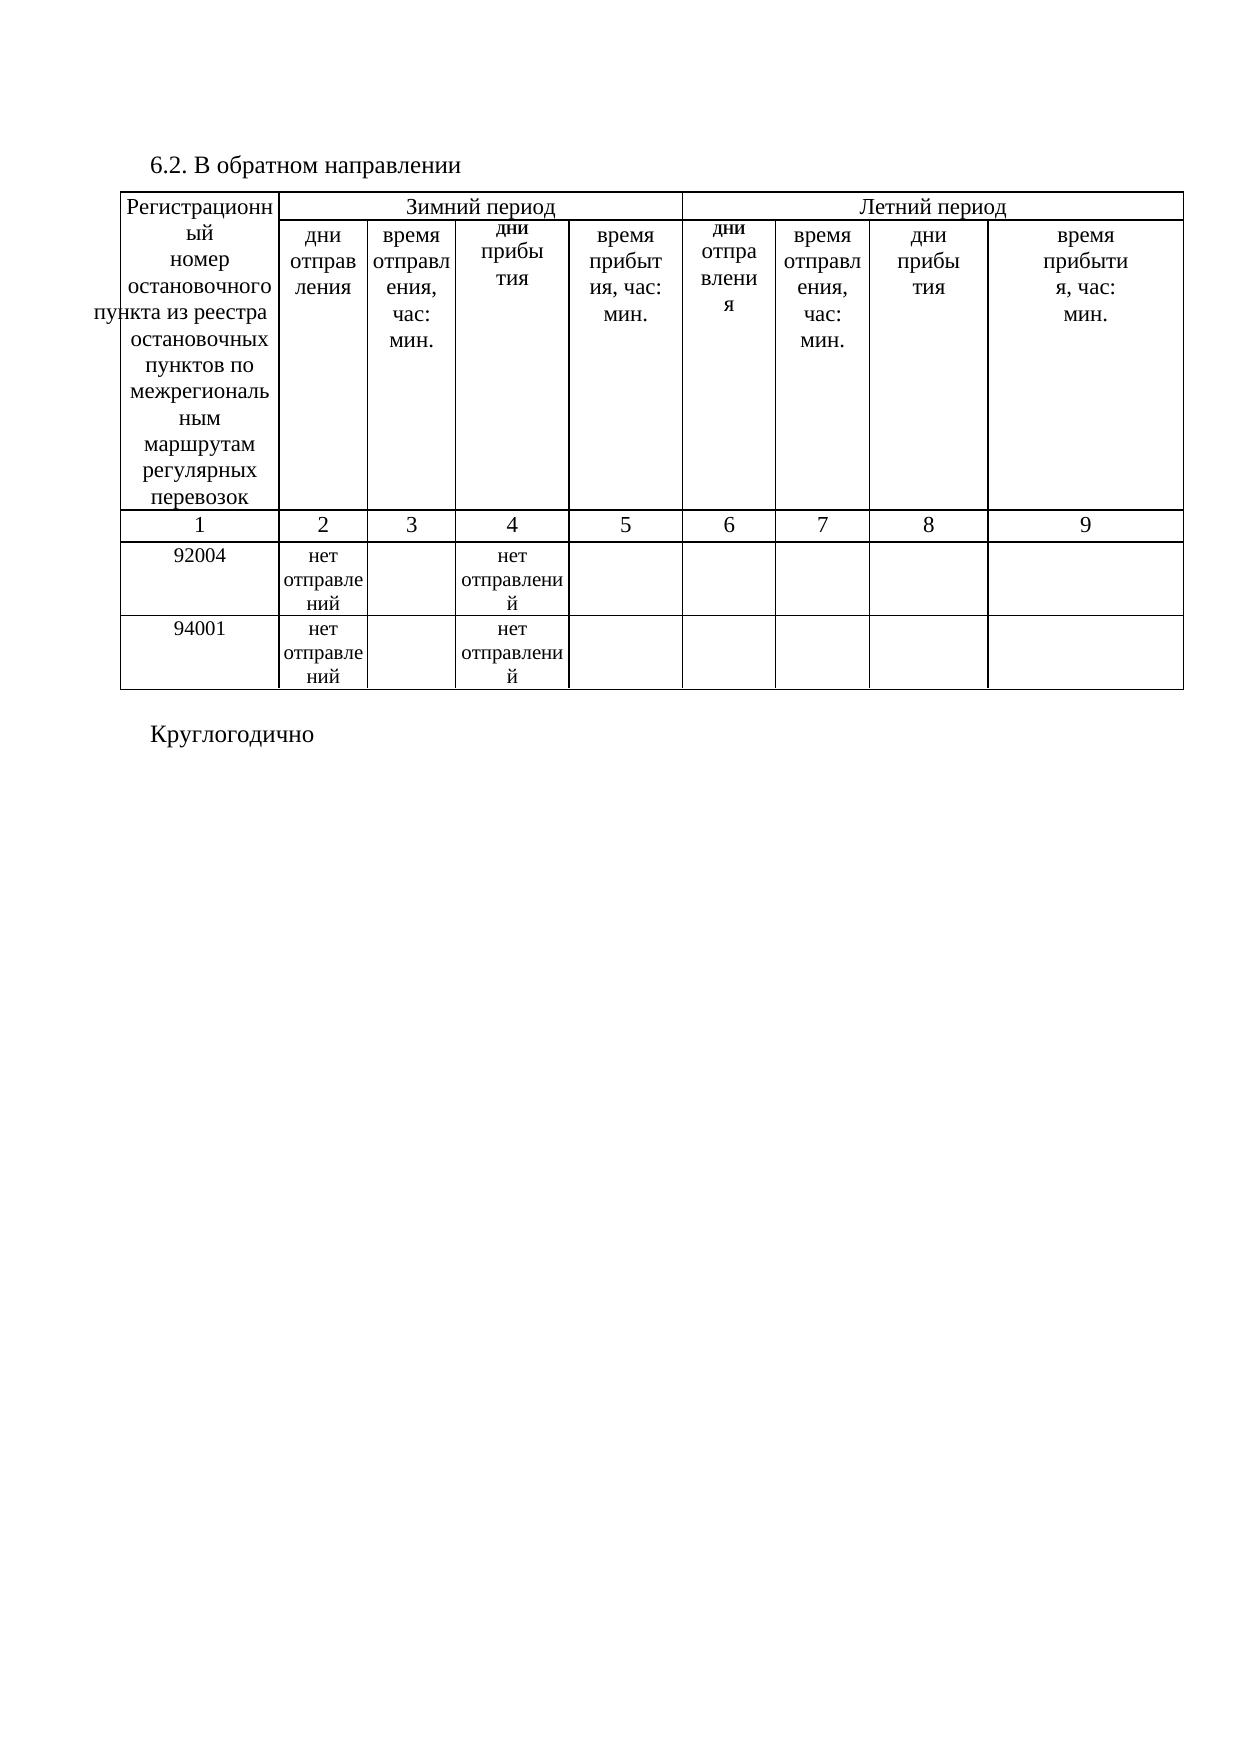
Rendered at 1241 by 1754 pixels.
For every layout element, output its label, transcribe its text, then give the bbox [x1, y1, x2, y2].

table_cell 6 [683, 511, 775, 541]
table_cell [776, 543, 869, 615]
table_cell время отправл ения, час: мин. [776, 221, 869, 509]
table_cell дни прибы тия [870, 221, 987, 509]
table_cell [870, 616, 987, 688]
table_cell 94001 [121, 616, 278, 688]
table_cell 5 [570, 511, 682, 541]
table_cell [989, 616, 1183, 688]
table_cell 7 [776, 511, 869, 541]
table_cell [368, 543, 455, 615]
table_cell [683, 616, 775, 688]
table_cell нет отправлений [280, 543, 367, 615]
text Круглогодично [150, 719, 1090, 747]
table_cell [776, 616, 869, 688]
table_header Летний период [683, 193, 1183, 219]
table_cell [683, 543, 775, 615]
table_cell 2 [280, 511, 367, 541]
table_cell 92004 [121, 543, 278, 615]
table_cell время прибыт ия, час: мин. [570, 221, 682, 509]
table_cell 4 [456, 511, 568, 541]
table_cell [989, 543, 1183, 615]
table_header Регистрационный номер остановочного пункта из реестра остановочных пунктов по межрегиональным маршрутам регулярных перевозок [121, 193, 278, 509]
table_cell время отправл ения, час: мин. [368, 221, 455, 509]
table_cell [368, 616, 455, 688]
table_cell 9 [989, 511, 1183, 541]
table_cell [870, 543, 987, 615]
table_cell [570, 543, 682, 615]
table_cell нет отправлений [280, 616, 367, 688]
table_cell нет отправлений [456, 616, 568, 688]
table_cell 3 [368, 511, 455, 541]
table_cell дни отправ ления [280, 221, 367, 509]
table_cell 8 [870, 511, 987, 541]
table_cell нет отправлений [456, 543, 568, 615]
table_cell время прибыти я, час: мин. [989, 221, 1183, 509]
table_cell 1 [121, 511, 278, 541]
table_cell ДНИ прибы тия [456, 221, 568, 509]
text 6.2. В обратном направлении [150, 150, 1090, 179]
table_cell [570, 616, 682, 688]
table_header Зимний период [280, 193, 682, 219]
table_cell ДНИ отпра влени я [683, 221, 775, 509]
